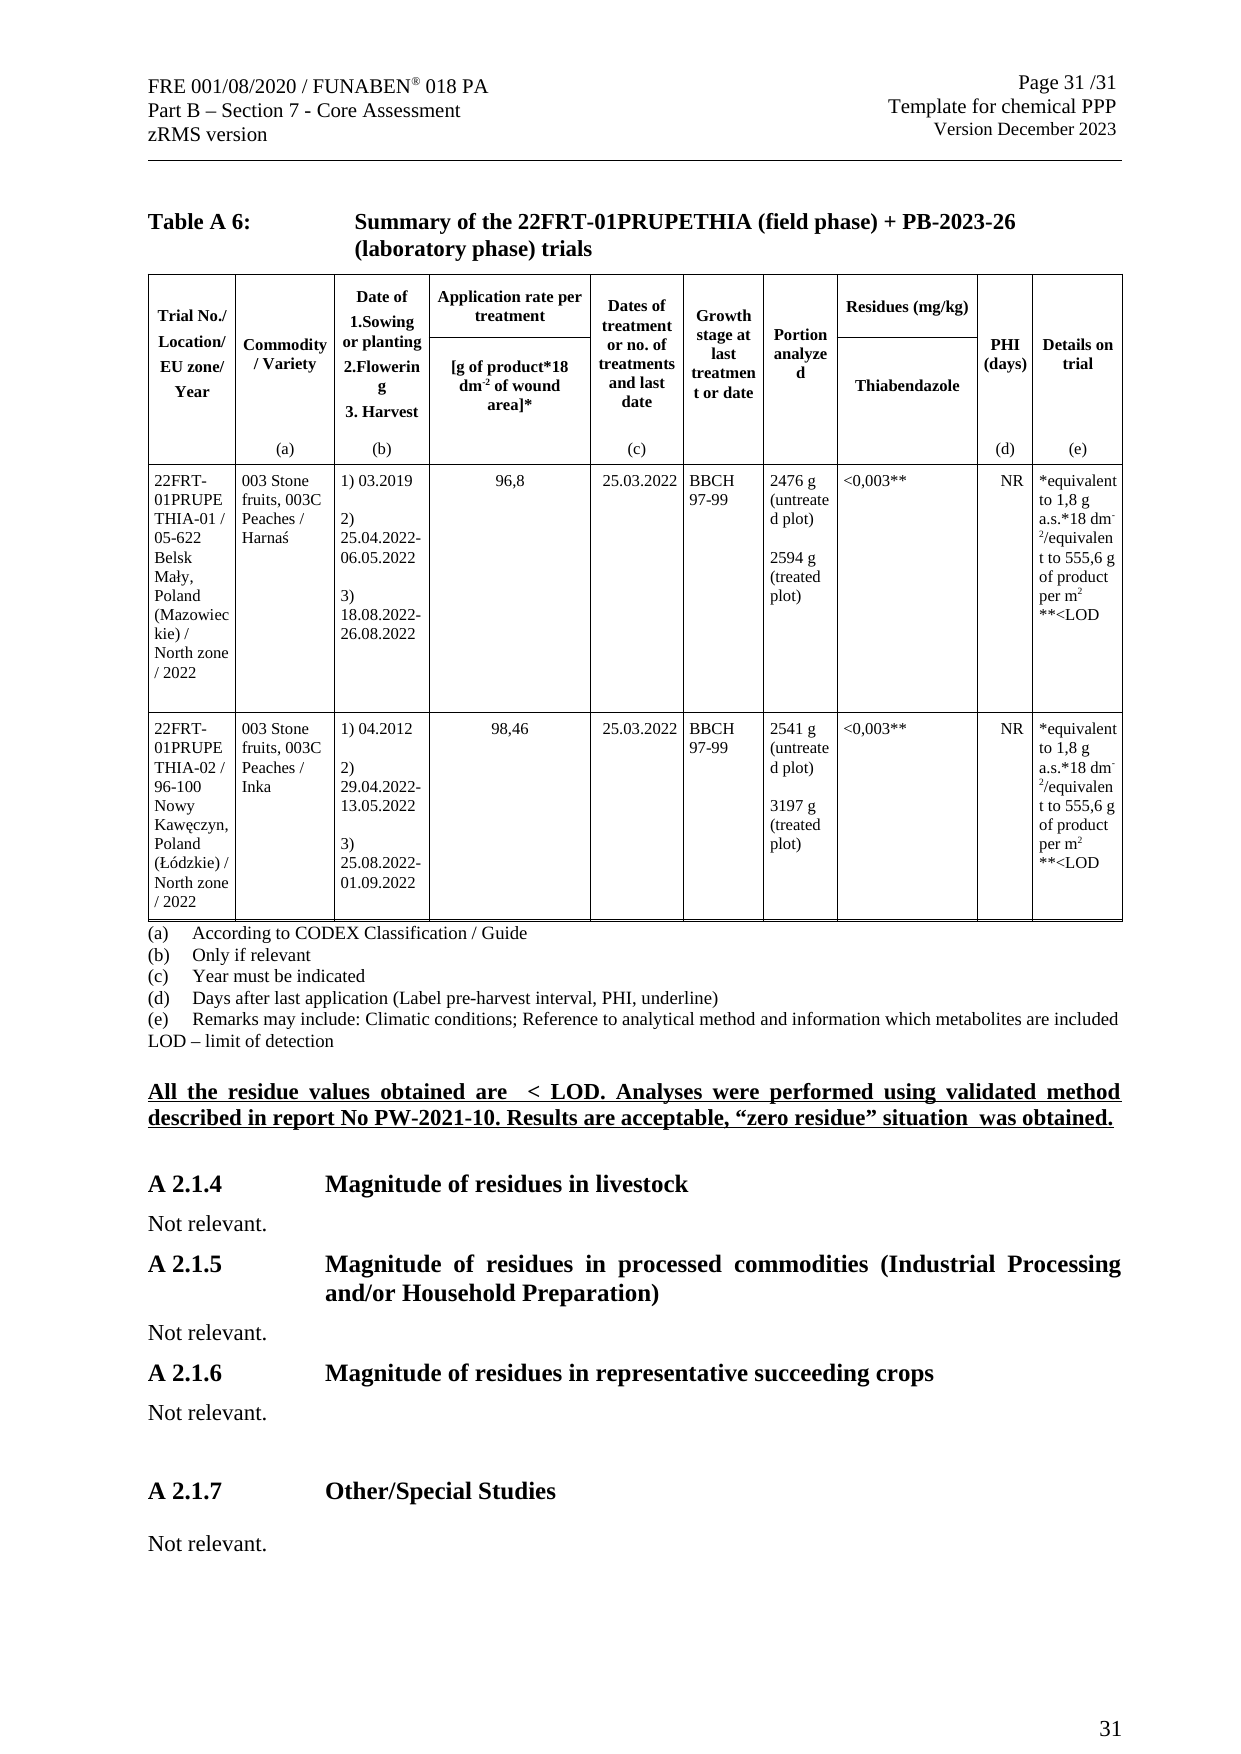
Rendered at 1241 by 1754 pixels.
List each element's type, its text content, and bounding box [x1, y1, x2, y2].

table_header Details on trial [1033, 275, 1122, 433]
table_cell 2541 g (untreated plot) 3197 g (treated plot) [764, 713, 837, 917]
text Not relevant. [148, 1399, 1122, 1426]
table_header Residues (mg/kg) [838, 275, 977, 337]
text All the residue values obtained are < LOD. Analyses were performed using validated method described in report No PW-2021-10. Results are acceptable, “zero residue” situation was obtained. [148, 1078, 1122, 1101]
table_header Application rate per treatment [430, 275, 590, 337]
text (e) Remarks may include: Climatic conditions; Reference to analytical method and information which metabolites are included [148, 1008, 1122, 1030]
table_cell [430, 688, 590, 712]
text Not relevant. [148, 1529, 1122, 1556]
table_cell [764, 433, 837, 464]
table_cell <0,003** [838, 713, 977, 917]
table_cell 96,8 [430, 465, 590, 687]
table_cell [149, 688, 235, 712]
table_header Growth stage at last treatment or date [684, 275, 763, 433]
text Magnitude of residues in representative succeeding crops [148, 1358, 1122, 1387]
table_cell [335, 688, 429, 712]
table_cell [430, 433, 590, 464]
text (d) Days after last application (Label pre-harvest interval, PHI, underline) [148, 987, 1122, 1008]
table_cell (e) [1033, 433, 1122, 464]
table_cell (a) [236, 433, 334, 464]
text Not relevant. [148, 1211, 1122, 1237]
table_header PHI (days) [978, 275, 1032, 433]
table_cell BBCH 97-99 [684, 465, 763, 687]
table_cell 22FRT-01PRUPETHIA-02 / 96-100 Nowy Kawęczyn, Poland (Łódzkie) / North zone / 2022 [149, 713, 235, 917]
text Magnitude of residues in processed commodities (Industrial Processing and/or Household Preparation) [148, 1249, 1122, 1307]
table_cell (b) [335, 433, 429, 464]
table_cell [149, 433, 235, 464]
table_cell [764, 688, 837, 712]
table_cell [684, 688, 763, 712]
text Magnitude of residues in livestock [148, 1169, 1122, 1198]
text (a) According to CODEX Classification / Guide [148, 922, 1122, 943]
table_cell *equivalent to 1,8 g a.s.*18 dm-2/equivalent to 555,6 g of product per m2 **<LOD [1033, 713, 1122, 917]
table_cell <0,003** [838, 465, 977, 687]
table_cell [684, 433, 763, 464]
table_header Trial No./ Location/ EU zone/ Year [149, 275, 235, 433]
table_cell 22FRT-01PRUPETHIA-01 / 05-622 Belsk Mały, Poland (Mazowieckie) / North zone / 2022 [149, 465, 235, 687]
table_cell 25.03.2022 [591, 465, 683, 687]
text (c) Year must be indicated [148, 965, 1122, 987]
table_cell 2476 g (untreated plot) 2594 g (treated plot) [764, 465, 837, 687]
table_cell *equivalent to 1,8 g a.s.*18 dm-2/equivalent to 555,6 g of product per m2 **<LOD [1033, 465, 1122, 687]
table_cell NR [978, 465, 1032, 687]
table_cell 98,46 [430, 713, 590, 917]
table_cell BBCH 97-99 [684, 713, 763, 917]
table_cell 25.03.2022 [591, 713, 683, 917]
text Other/Special Studies [148, 1476, 1122, 1504]
table_cell 003 Stone fruits, 003C Peaches / Inka [236, 713, 334, 917]
text All the residue values obtained are < LOD. Analyses were performed using validated method described in report No PW-2021-10. Results are acceptable, “zero residue” situation was obtained. [148, 1102, 1122, 1130]
table_cell Thiabendazole [838, 338, 977, 433]
table_cell NR [978, 713, 1032, 917]
table_cell 1) 03.2019 2) 25.04.2022-06.05.2022 3) 18.08.2022-26.08.2022 [335, 465, 429, 687]
table_cell [838, 433, 977, 464]
text LOD – limit of detection [148, 1030, 1122, 1051]
table_cell 1) 04.2012 2) 29.04.2022-13.05.2022 3) 25.08.2022-01.09.2022 [335, 713, 429, 917]
table_cell [1033, 688, 1122, 712]
table_header Date of 1.Sowing or planting 2.Flowering 3. Harvest [335, 275, 429, 433]
text (b) Only if relevant [148, 943, 1122, 965]
table_header Dates of treatment or no. of treatments and last date [591, 275, 683, 433]
table_header Commodity/ Variety [236, 275, 334, 433]
table_header Portion analyzed [764, 275, 837, 433]
table_cell 003 Stone fruits, 003C Peaches / Harnaś [236, 465, 334, 687]
table_cell [236, 688, 334, 712]
table_cell [g of product*18 dm-2 of wound area]* [430, 338, 590, 433]
table_cell (c) [591, 433, 683, 464]
text Not relevant. [148, 1319, 1122, 1346]
table_cell [838, 688, 977, 712]
table_cell (d) [978, 433, 1032, 464]
table_cell [591, 688, 683, 712]
table_cell [978, 688, 1032, 712]
